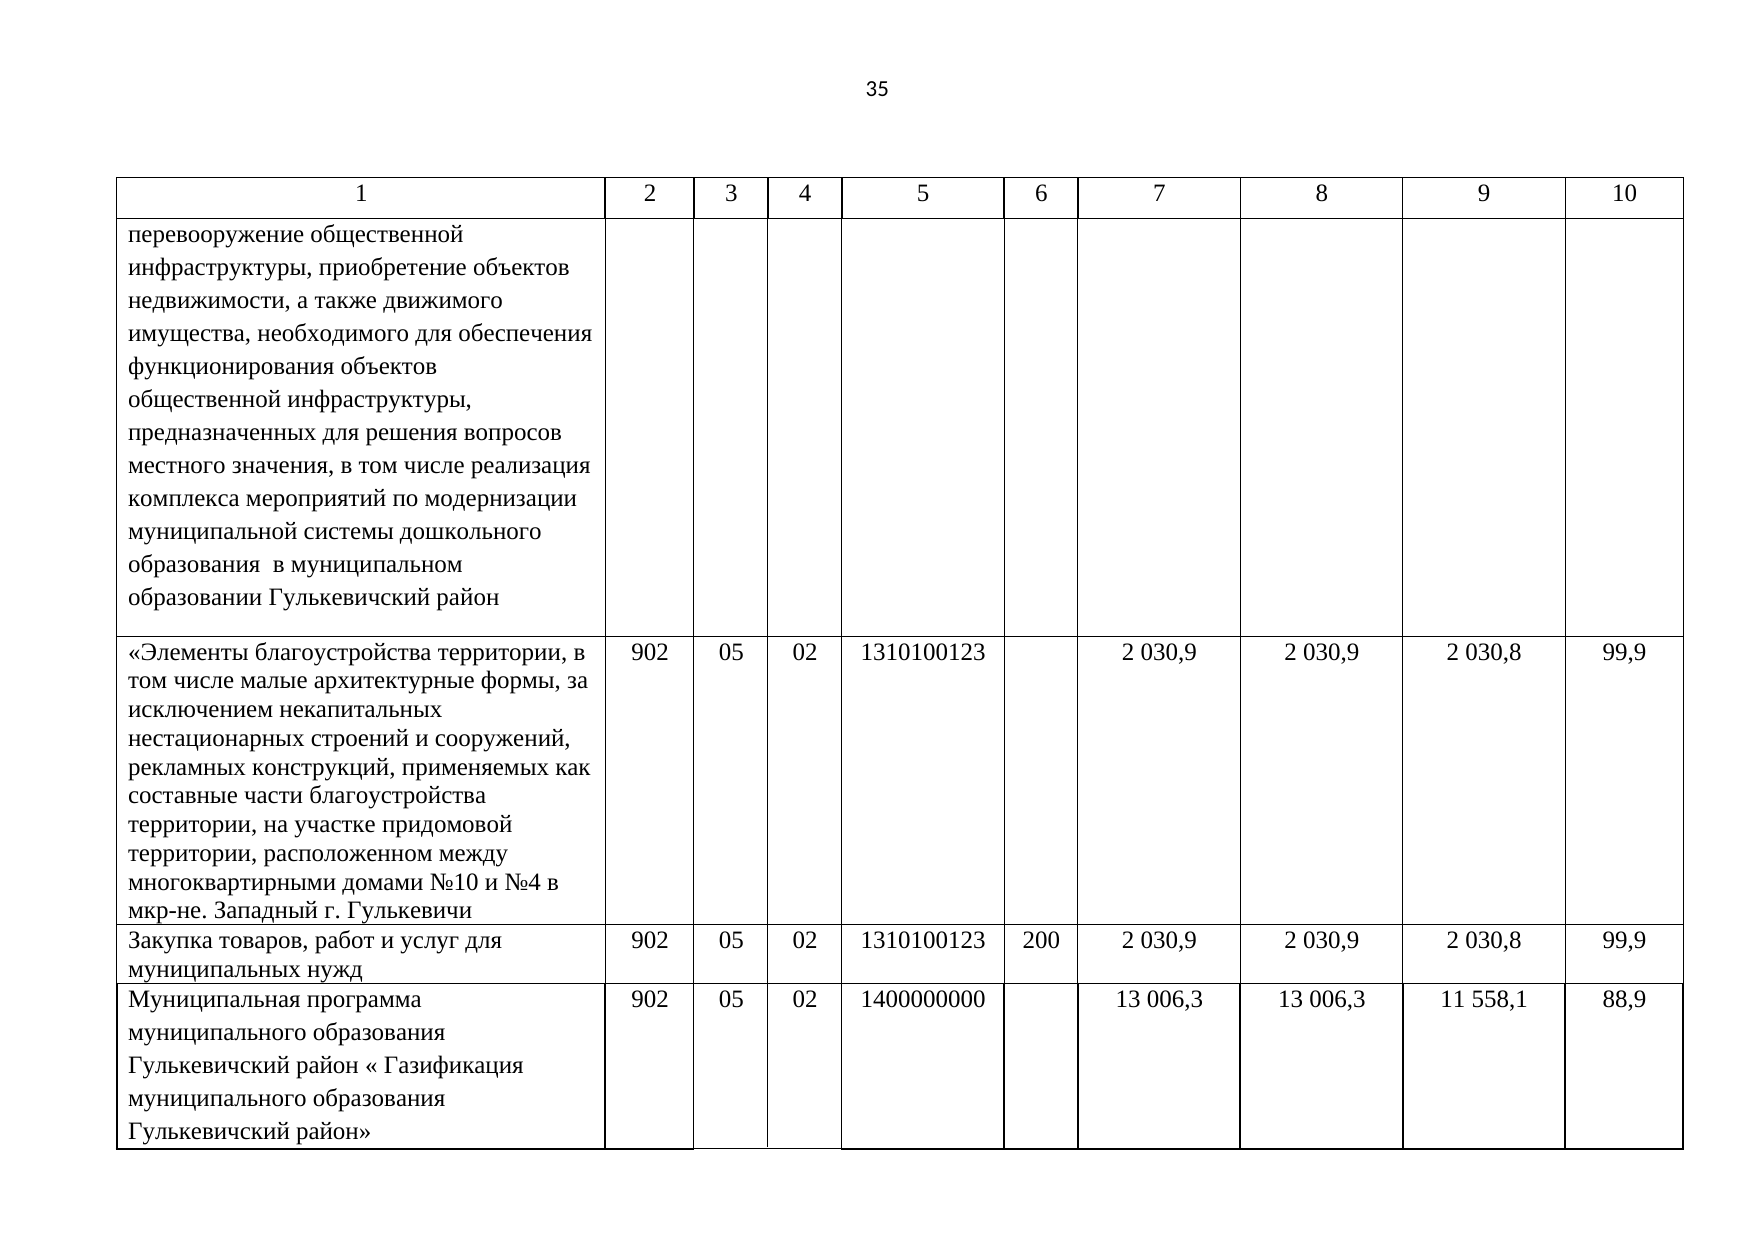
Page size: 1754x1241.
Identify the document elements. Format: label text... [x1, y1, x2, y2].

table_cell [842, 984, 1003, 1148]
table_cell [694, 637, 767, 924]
table_header 2 [606, 178, 693, 218]
table_header 10 [1566, 178, 1683, 218]
table_header 3 [695, 178, 767, 218]
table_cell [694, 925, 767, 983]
table_header 4 [769, 178, 841, 218]
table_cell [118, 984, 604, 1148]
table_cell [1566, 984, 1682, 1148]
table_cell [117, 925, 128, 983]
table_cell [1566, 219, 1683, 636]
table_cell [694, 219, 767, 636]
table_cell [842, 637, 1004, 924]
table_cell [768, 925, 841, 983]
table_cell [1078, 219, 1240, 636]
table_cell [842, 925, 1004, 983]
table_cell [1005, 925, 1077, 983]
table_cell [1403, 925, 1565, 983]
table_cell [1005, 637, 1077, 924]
table_header 1 [117, 178, 604, 218]
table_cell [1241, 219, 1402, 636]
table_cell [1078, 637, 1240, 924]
table_header 7 [1079, 178, 1240, 218]
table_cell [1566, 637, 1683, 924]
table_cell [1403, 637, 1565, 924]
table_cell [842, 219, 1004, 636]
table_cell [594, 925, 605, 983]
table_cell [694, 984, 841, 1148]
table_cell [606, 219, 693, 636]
table_header 5 [843, 178, 1003, 218]
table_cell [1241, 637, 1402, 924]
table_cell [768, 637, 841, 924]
table_header 9 [1403, 178, 1565, 218]
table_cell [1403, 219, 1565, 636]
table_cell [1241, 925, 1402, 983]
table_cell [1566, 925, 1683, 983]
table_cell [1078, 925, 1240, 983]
table_header 8 [1241, 178, 1402, 218]
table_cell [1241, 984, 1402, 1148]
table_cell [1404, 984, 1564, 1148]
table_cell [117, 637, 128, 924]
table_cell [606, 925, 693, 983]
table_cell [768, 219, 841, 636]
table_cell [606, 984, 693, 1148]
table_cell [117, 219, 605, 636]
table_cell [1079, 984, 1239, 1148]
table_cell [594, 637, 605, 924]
table_header 6 [1005, 178, 1077, 218]
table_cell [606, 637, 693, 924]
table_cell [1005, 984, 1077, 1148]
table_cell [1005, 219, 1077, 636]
